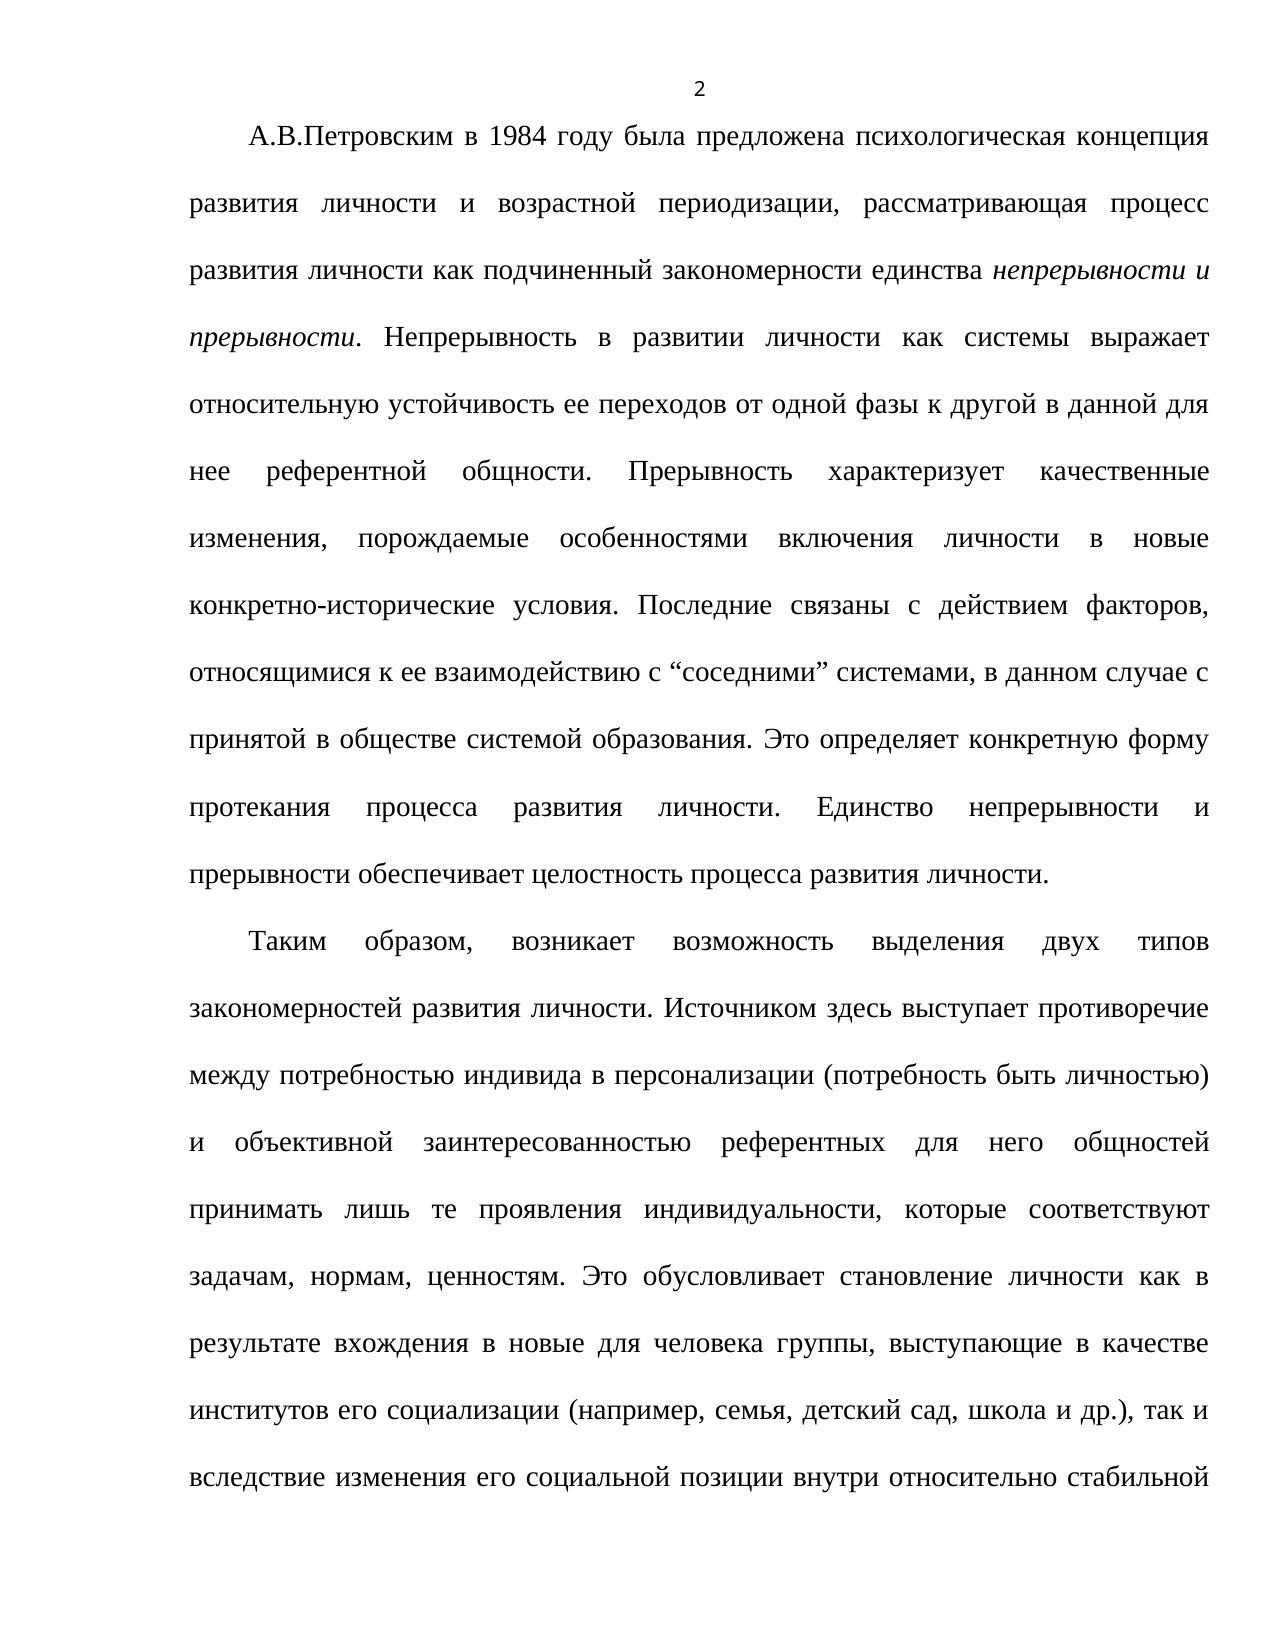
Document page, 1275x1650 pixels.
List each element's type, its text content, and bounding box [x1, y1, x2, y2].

text А.В.Петровским в 1984 году была предложена психологическая концепция развития личности и возрастной периодизации, рассматривающая процесс развития личности как подчиненный закономерности единства непрерывности и прерывности. Непрерывность в развитии личности как системы выражает относительную устойчивость ее переходов от одной фазы к другой в данной для нее референтной общности. Прерывность характеризует качественные изменения, порождаемые особенностями включения личности в новые конкретно-исторические условия. Последние связаны с действием факторов, относящимися к ее взаимодействию с “соседними” системами, в данном случае с принятой в обществе системой образования. Это определяет конкретную форму протекания процесса развития личности. Единство непрерывности и прерывности обеспечивает целостность процесса развития личности. [189, 118, 1210, 889]
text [189, 923, 1210, 1493]
